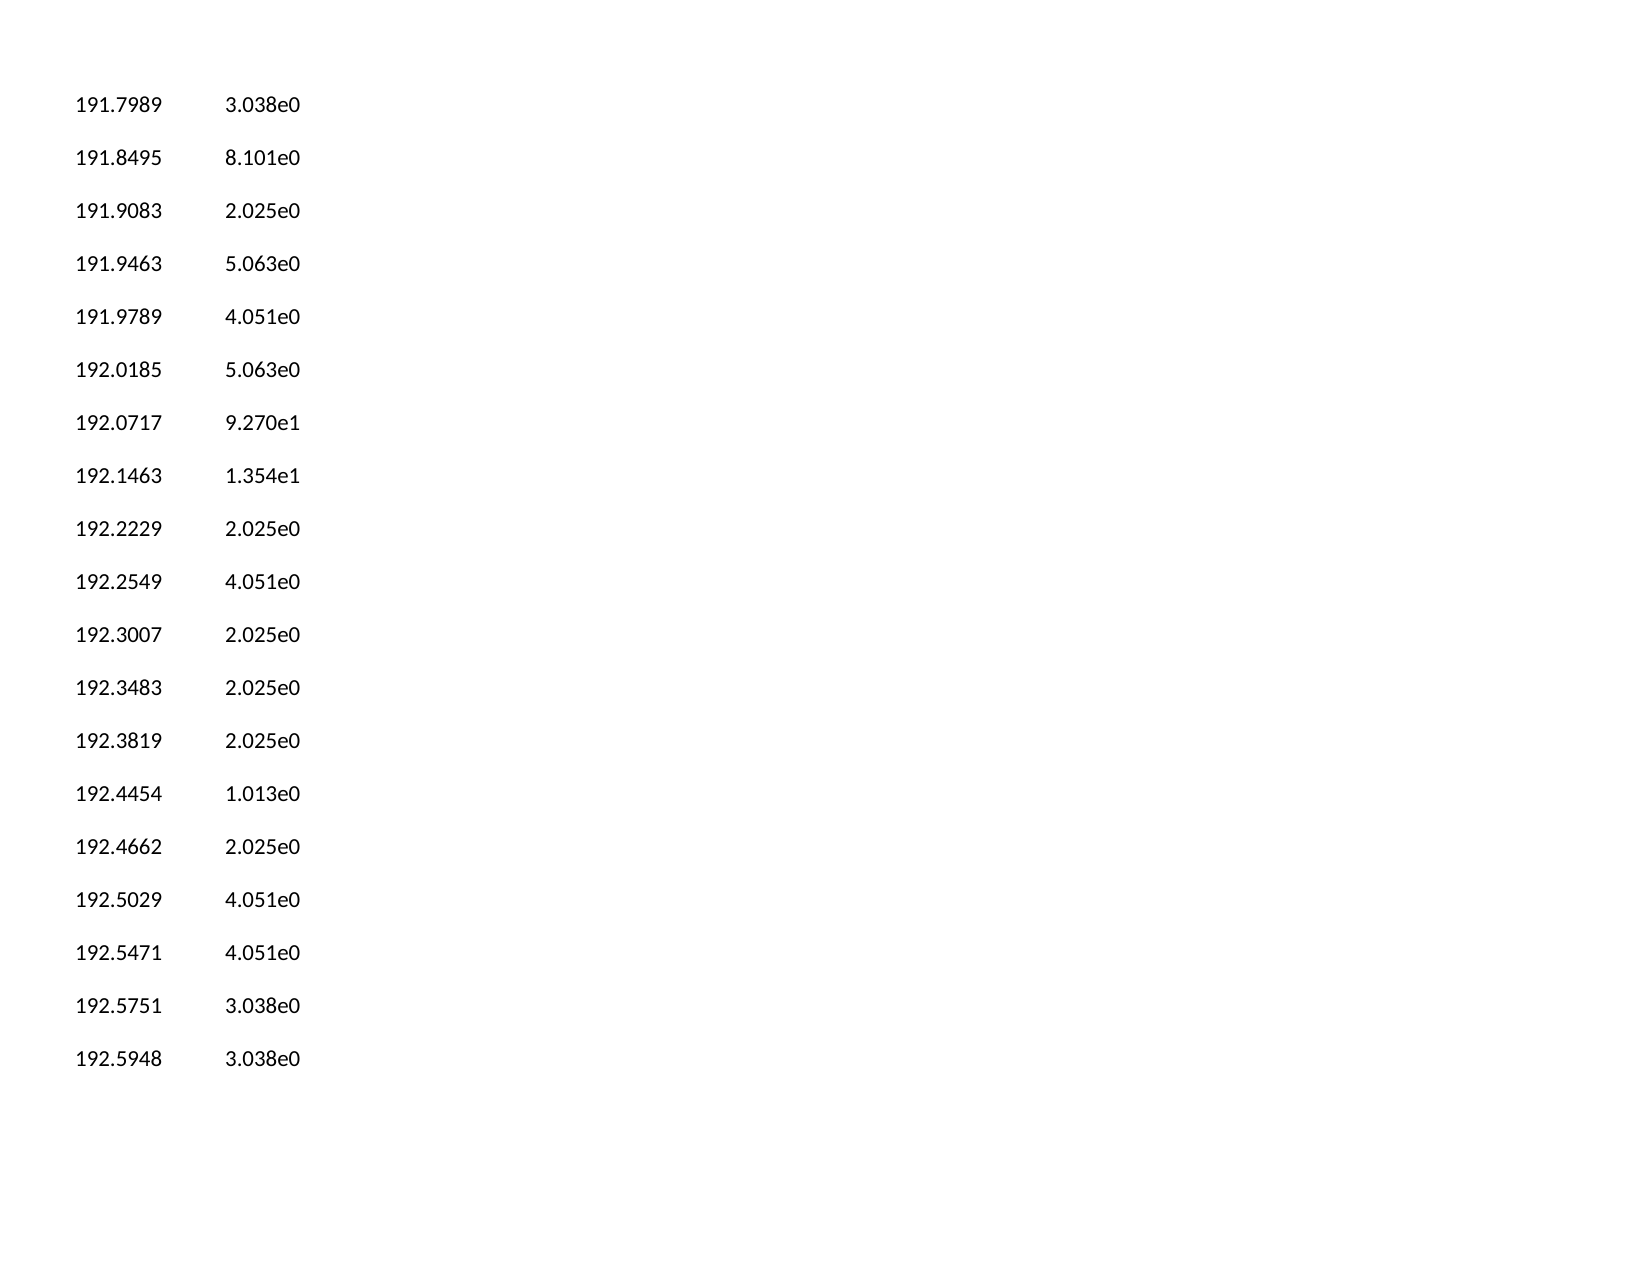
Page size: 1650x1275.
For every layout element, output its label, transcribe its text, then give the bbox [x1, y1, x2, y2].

text 192.3819 2.025e0 [75, 726, 1563, 754]
text 191.8495 8.101e0 [75, 143, 1563, 171]
text 192.1463 1.354e1 [75, 461, 1563, 489]
text 192.0185 5.063e0 [75, 355, 1563, 383]
text 192.3007 2.025e0 [75, 620, 1563, 648]
text 191.9789 4.051e0 [75, 302, 1563, 330]
text 192.4662 2.025e0 [75, 832, 1563, 860]
text 192.5471 4.051e0 [75, 938, 1563, 966]
text 191.7989 3.038e0 [75, 90, 1563, 118]
text 192.3483 2.025e0 [75, 673, 1563, 701]
text 192.5751 3.038e0 [75, 991, 1563, 1019]
text 192.5029 4.051e0 [75, 885, 1563, 913]
text 192.2549 4.051e0 [75, 567, 1563, 595]
text 192.2229 2.025e0 [75, 514, 1563, 542]
text 192.5948 3.038e0 [75, 1044, 1563, 1072]
text 191.9463 5.063e0 [75, 249, 1563, 277]
text 191.9083 2.025e0 [75, 196, 1563, 224]
text 192.0717 9.270e1 [75, 408, 1563, 436]
text 192.4454 1.013e0 [75, 779, 1563, 807]
